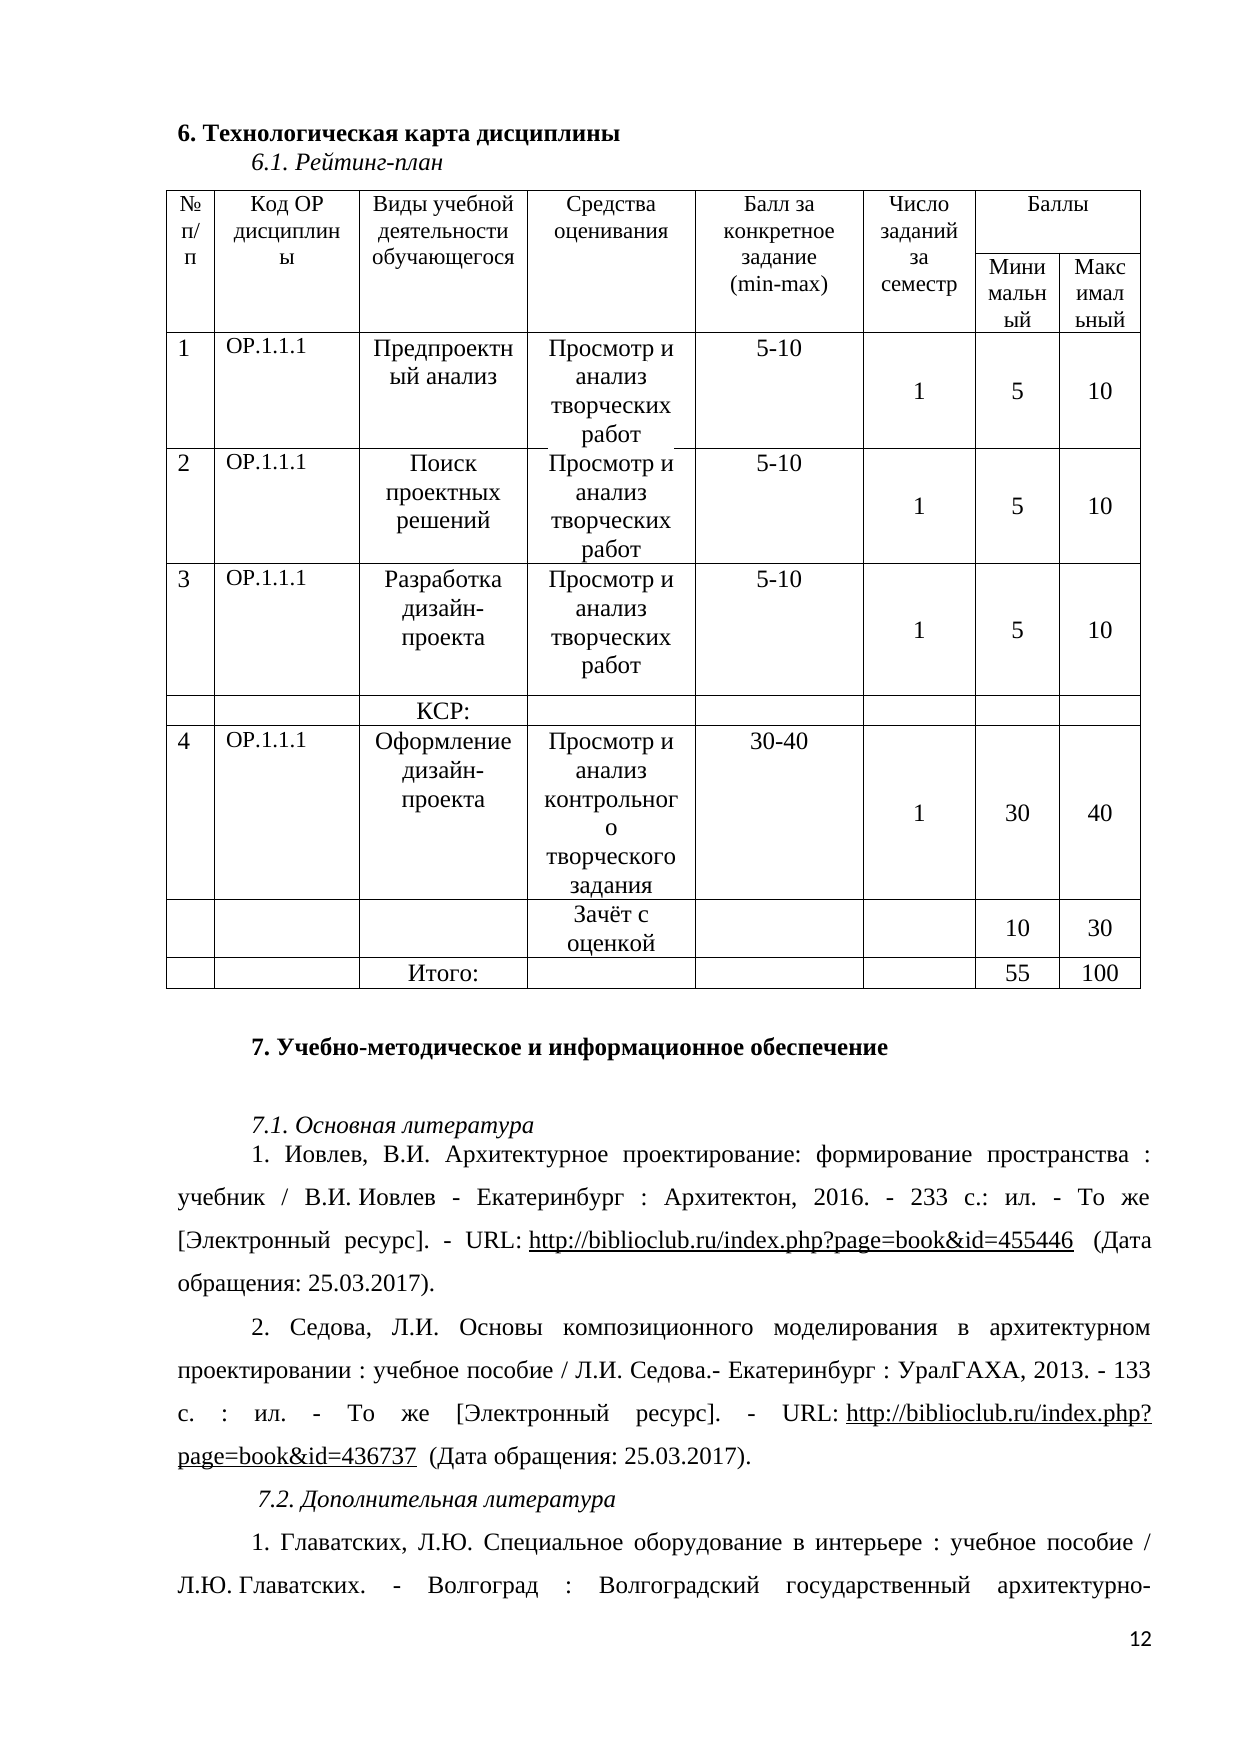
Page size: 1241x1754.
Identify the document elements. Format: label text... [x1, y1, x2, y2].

table_cell Просмотр и анализ контрольного творческого задания [528, 726, 695, 899]
table_cell 40 [1060, 726, 1140, 899]
table_cell Просмотр и анализ творческих работ [528, 449, 581, 563]
text 1. Иовлев, В.И. Архитектурное проектирование: формирование пространства : учебник / В.И. Иовлев - Екатеринбург : Архитектон, 2016. - 233 с.: ил. - То же [Электронный ресурс]. - URL: http://biblioclub.ru/index.php?page=book&id=455446 (Дата обращения: 25.03.2017). [177, 1139, 1152, 1297]
table_cell [528, 958, 695, 988]
table_cell [696, 900, 863, 957]
table_cell 5-10 [696, 449, 863, 563]
table_cell КСР: [360, 696, 527, 725]
table_cell [215, 900, 359, 957]
table_cell 5 [976, 564, 1059, 695]
text 7.1. Основная литература [177, 1104, 1152, 1139]
table_cell Минимальный [976, 254, 1059, 332]
table_cell 30 [1060, 900, 1140, 957]
table_header Средства оценивания [528, 191, 695, 332]
table_header Виды учебной деятельности обучающегося [360, 191, 527, 332]
table_cell Просмотр и анализ творческих работ [641, 449, 695, 563]
table_cell [215, 696, 359, 725]
text 6. Технологическая карта дисциплины [177, 118, 1152, 147]
table_cell Оформление дизайн-проекта [360, 726, 527, 899]
table_cell Просмотр и анализ творческих работ [641, 333, 695, 448]
text 6.1. Рейтинг-план [177, 147, 1152, 176]
table_cell 1 [864, 564, 975, 695]
table_cell [167, 900, 214, 957]
table_cell ОР.1.1.1 [215, 449, 359, 563]
table_cell 1 [864, 333, 975, 448]
table_cell 5 [976, 333, 1059, 448]
table_cell [167, 696, 214, 725]
table_cell ОР.1.1.1 [215, 726, 359, 899]
table_cell 4 [167, 726, 214, 899]
table_cell 10 [1060, 564, 1140, 695]
table_cell Предпроектный анализ [360, 333, 527, 448]
table_cell ОР.1.1.1 [215, 564, 359, 695]
table_cell 2 [167, 449, 214, 563]
table_cell [528, 696, 695, 725]
text 2. Седова, Л.И. Основы композиционного моделирования в архитектурном проектировании : учебное пособие / Л.И. Седова.- Екатеринбург : УралГАХА, 2013. - 133 с. : ил. - То же [Электронный ресурс]. - URL: http://biblioclub.ru/index.php?page=book&id=436737 (Дата обращения: 25.03.2017). [177, 1312, 1152, 1470]
table_cell Просмотр и анализ творческих работ [528, 564, 695, 695]
table_cell 30 [976, 726, 1059, 899]
table_cell 10 [1060, 449, 1140, 563]
table_cell Итого: [360, 958, 527, 988]
table_header Баллы [976, 191, 1140, 252]
table_cell ОР.1.1.1 [215, 333, 359, 448]
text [177, 1527, 1152, 1599]
table_cell [864, 900, 975, 957]
table_cell [976, 696, 1059, 725]
table_cell Просмотр и анализ творческих работ [528, 333, 581, 448]
table_cell Поиск проектных решений [360, 449, 527, 563]
table_cell Зачёт с оценкой [528, 900, 695, 957]
table_cell 1 [864, 726, 975, 899]
table_cell 10 [976, 900, 1059, 957]
table_cell [167, 958, 214, 988]
table_cell 5-10 [696, 564, 863, 695]
table_cell Разработка дизайн-проекта [360, 564, 527, 695]
table_cell [1060, 696, 1140, 725]
table_cell [215, 958, 359, 988]
table_cell [696, 958, 863, 988]
table_cell [864, 696, 975, 725]
table_cell [696, 696, 863, 725]
table_cell 10 [1060, 333, 1140, 448]
table_cell 5 [976, 449, 1059, 563]
table_header Балл за конкретное задание (min-max) [696, 191, 863, 332]
table_cell 5-10 [696, 333, 863, 448]
text 7. Учебно-методическое и информационное обеспечение [177, 1032, 1152, 1060]
table_header № п/п [167, 191, 214, 332]
table_header Число заданий за семестр [864, 191, 975, 332]
table_cell Максимальный [1060, 254, 1140, 332]
table_cell 100 [1060, 958, 1140, 988]
table_cell 55 [976, 958, 1059, 988]
table_cell [360, 900, 527, 957]
table_cell 1 [864, 449, 975, 563]
table_cell 1 [167, 333, 214, 448]
table_header Код ОР дисциплины [215, 191, 359, 332]
text 7.2. Дополнительная литература [177, 1484, 1152, 1513]
table_cell 3 [167, 564, 214, 695]
table_cell [864, 958, 975, 988]
table_cell 30-40 [696, 726, 863, 899]
